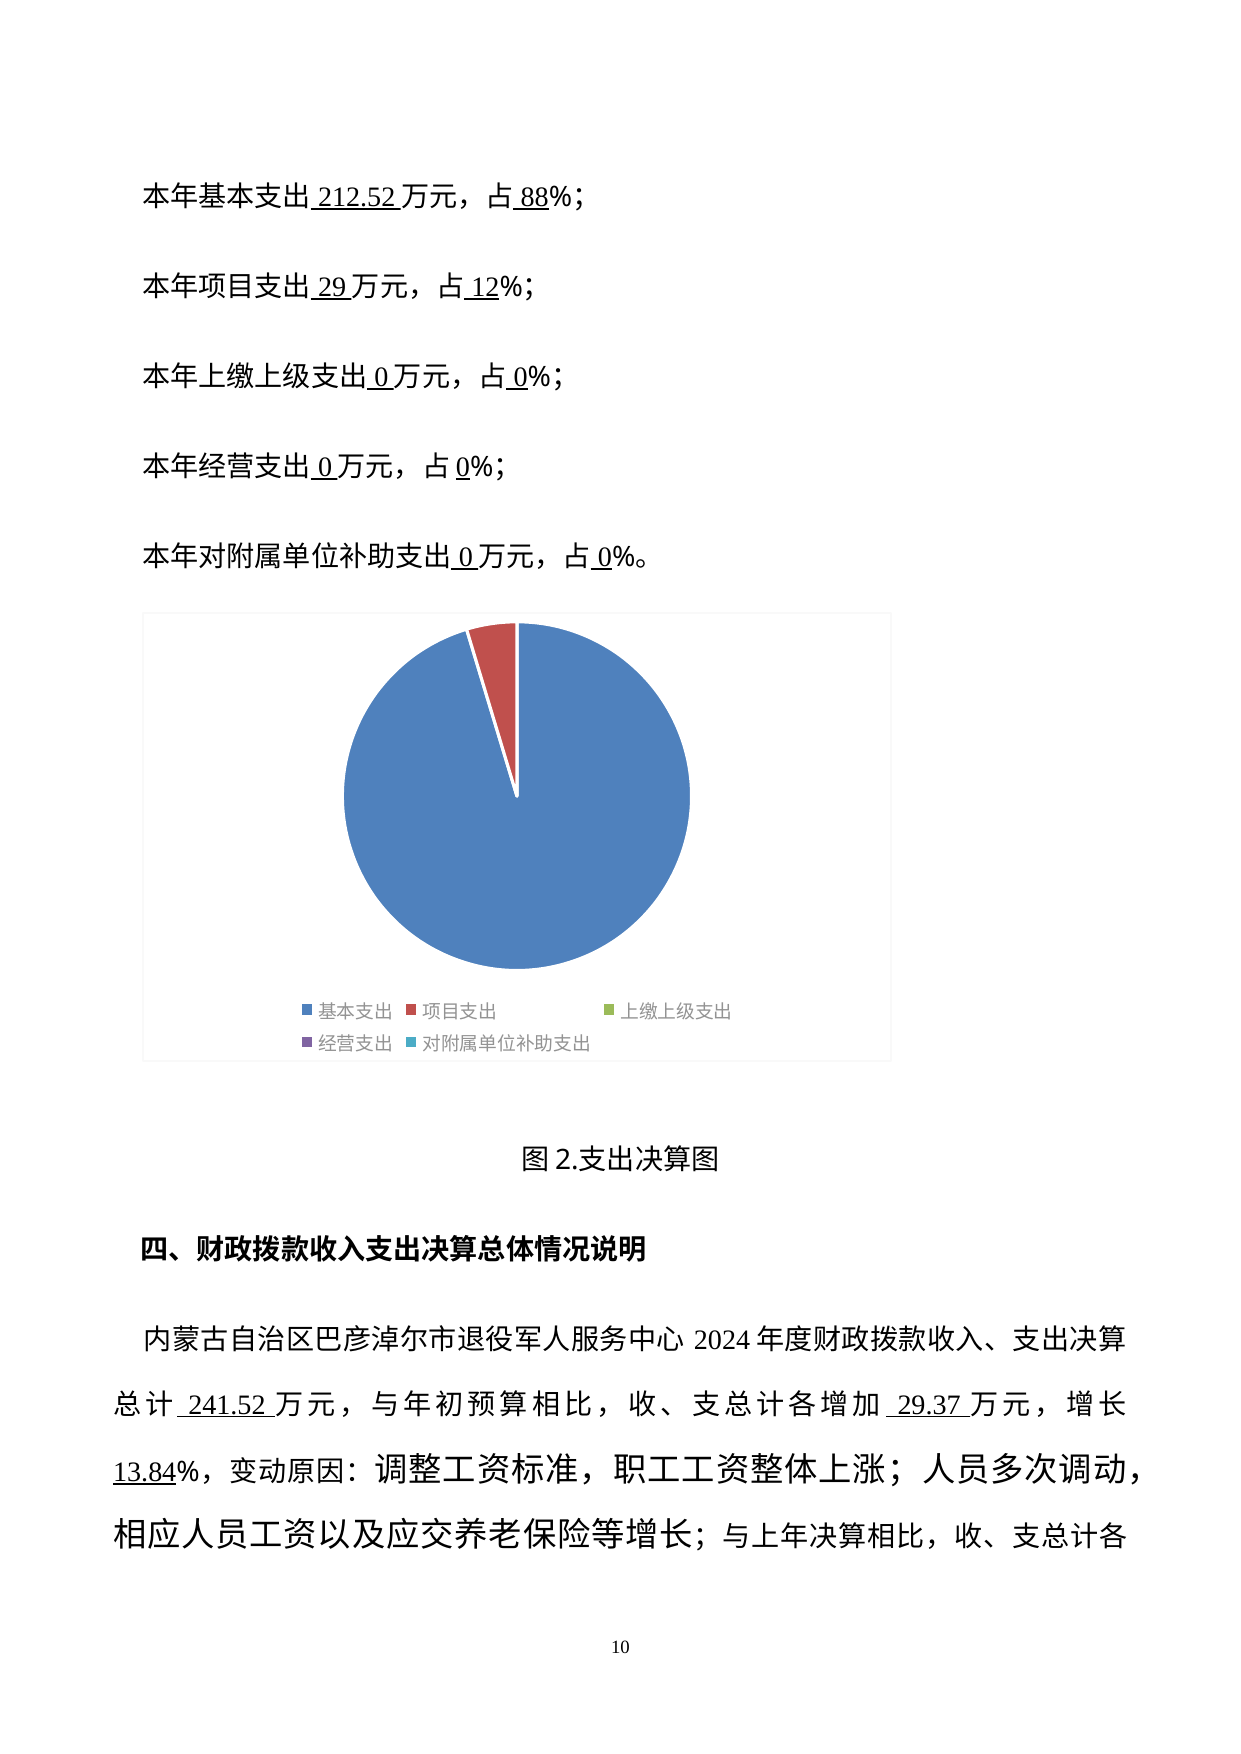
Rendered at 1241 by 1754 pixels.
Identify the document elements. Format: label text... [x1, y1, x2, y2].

text 本年上缴上级支出 0万元，占 0%； [113, 342, 1127, 407]
text 本年基本支出 212.52万元，占 88%； [113, 162, 1127, 227]
text 四、财政拨款收入支出决算总体情况说明 [113, 1214, 1127, 1279]
text 本年项目支出 29万元，占 12%； [113, 252, 1127, 317]
text 本年对附属单位补助支出 0万元，占 0%。 [113, 522, 1127, 587]
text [113, 1304, 1127, 1564]
text 本年经营支出 0万元，占0%； [113, 432, 1127, 497]
text 图2.支出决算图 [113, 1124, 1127, 1189]
